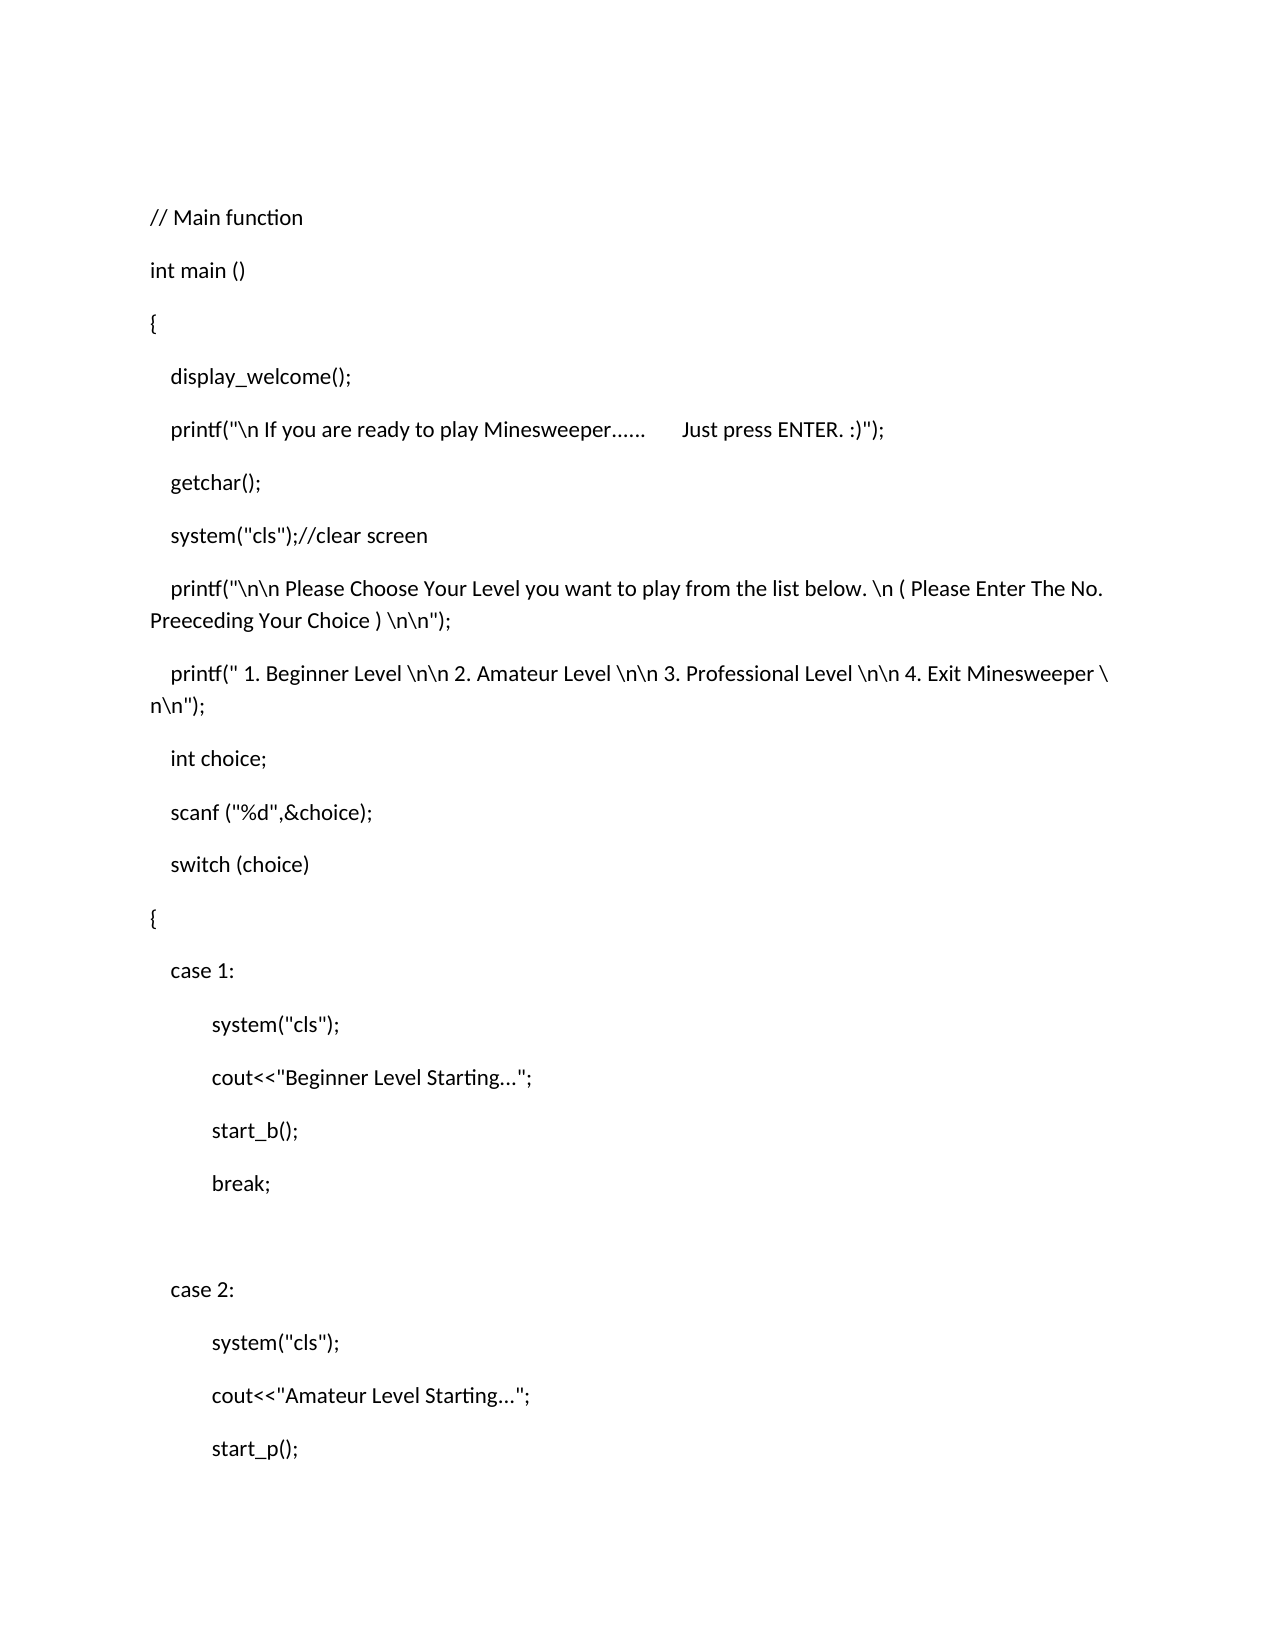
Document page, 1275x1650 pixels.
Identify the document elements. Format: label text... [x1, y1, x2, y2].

text // Main function [150, 203, 1125, 231]
text start_p(); [150, 1434, 1125, 1462]
text case 1: [150, 957, 1125, 985]
text int choice; [150, 744, 1125, 773]
text printf(" 1. Beginner Level \n\n 2. Amateur Level \n\n 3. Professional Level \n\n 4. Exit Minesweeper \n\n"); [150, 659, 1125, 719]
text case 2: [150, 1275, 1125, 1303]
text scanf ("%d",&choice); [150, 798, 1125, 826]
text switch (choice) [150, 851, 1125, 879]
text int main () [150, 256, 1125, 284]
text { [150, 309, 1125, 337]
text system("cls"); [150, 1010, 1125, 1038]
text { [150, 904, 1125, 932]
text cout<<"Amateur Level Starting..."; [150, 1381, 1125, 1409]
text display_welcome(); [150, 362, 1125, 390]
text system("cls");//clear screen [150, 521, 1125, 549]
text break; [150, 1169, 1125, 1197]
text cout<<"Beginner Level Starting..."; [150, 1063, 1125, 1091]
text printf("\n If you are ready to play Minesweeper...... Just press ENTER. :)"); [150, 415, 1125, 443]
text start_b(); [150, 1116, 1125, 1144]
text getchar(); [150, 468, 1125, 496]
text printf("\n\n Please Choose Your Level you want to play from the list below. \n ( Please Enter The No. Preeceding Your Choice ) \n\n"); [150, 574, 1125, 634]
text system("cls"); [150, 1328, 1125, 1356]
